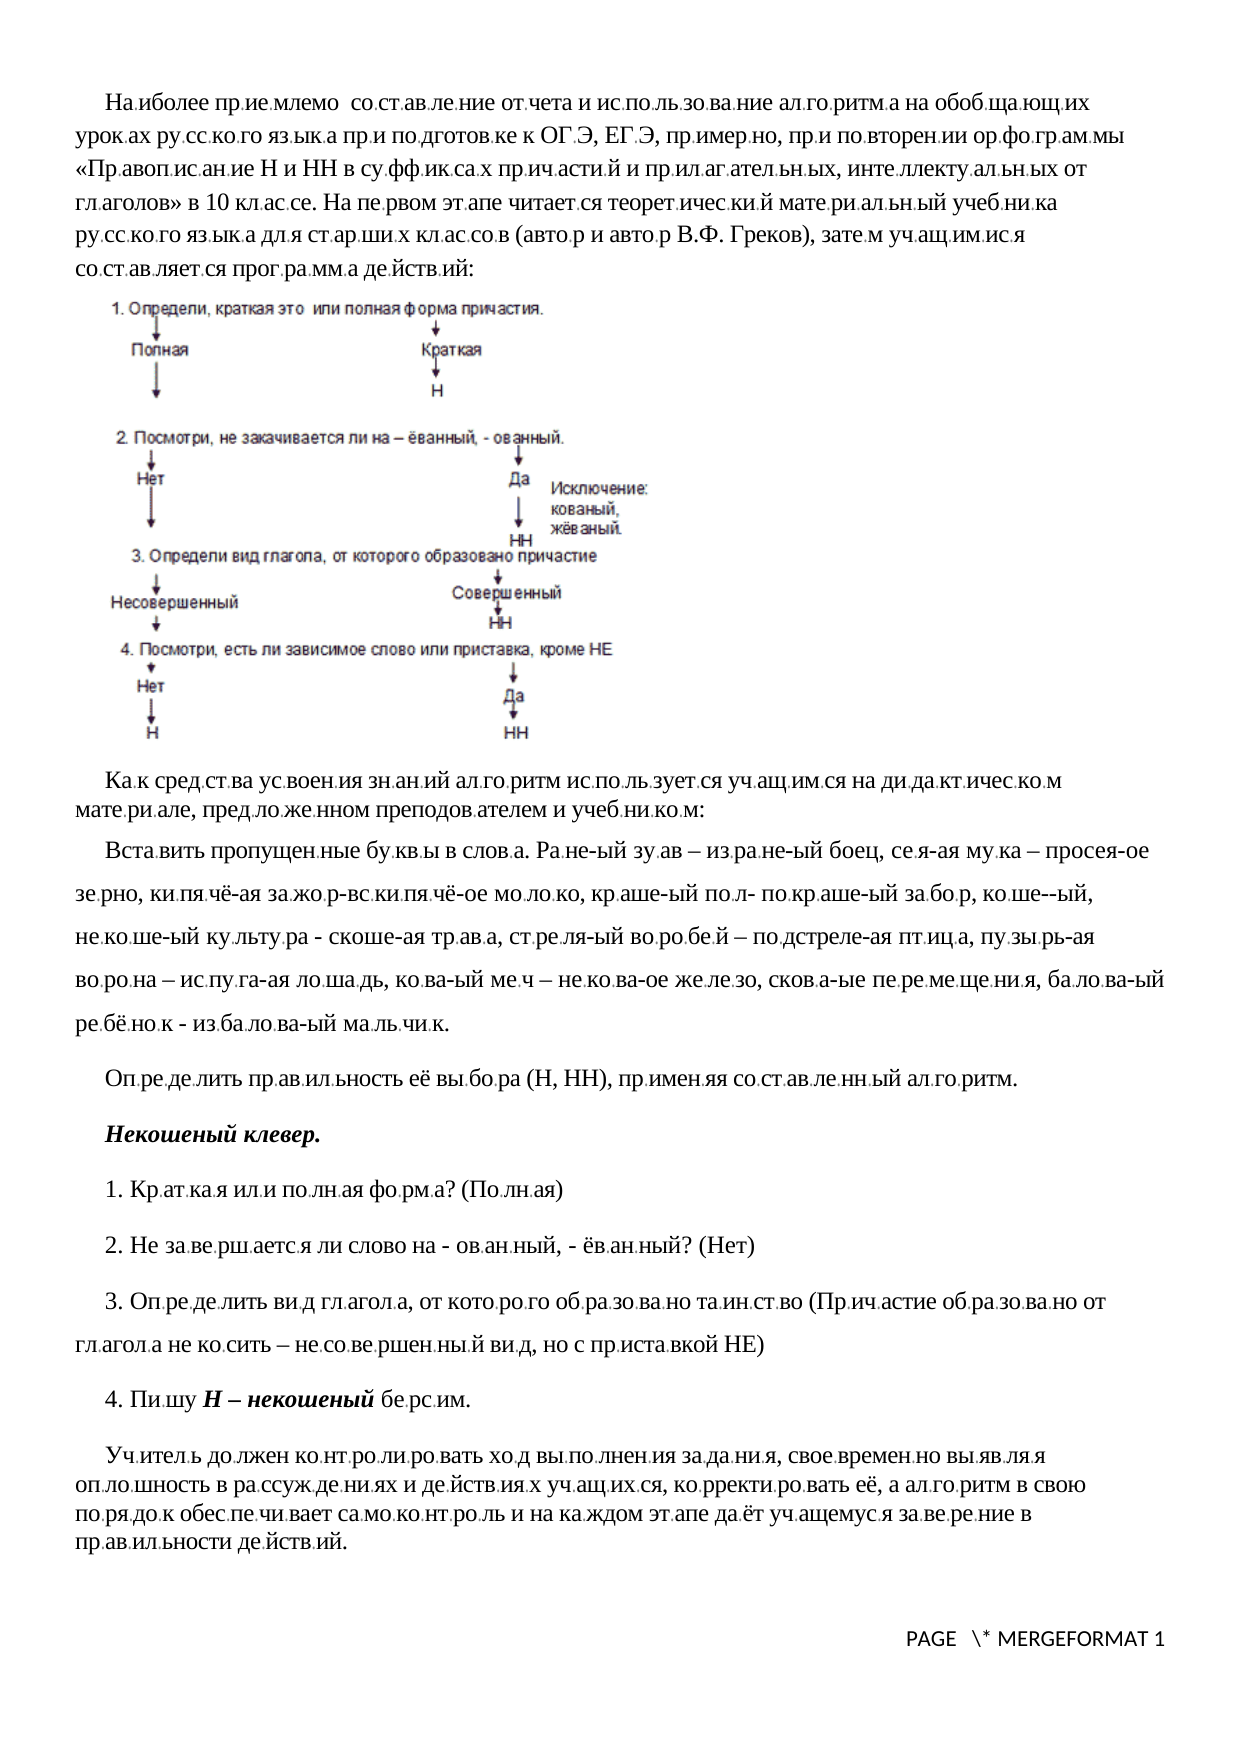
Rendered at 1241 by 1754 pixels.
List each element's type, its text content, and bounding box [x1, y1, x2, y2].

text Оп.ре.де.лить пр.ав.ил.ьность её вы.бо.ра (Н, НН), пр.имен.яя со.ст.ав.ле.нн.ый ал.го.ритм. [75, 1063, 1165, 1092]
text 2. Не за.ве.рш.аетс.я ли слово на - ов.ан.ный, - ёв.ан.ный? (Нет) [75, 1230, 1165, 1259]
text Вста.вить пропущен.ные бу.кв.ы в слов.а. Ра.не-ый зу.ав – из.ра.не-ый боец, се.я-ая му.ка – просея-ое зе.рно, ки.пя.чё-ая за.жо.р-вс.ки.пя.чё-ое мо.ло.ко, кр.аше-ый по.л- по.кр.аше-ый за.бо.р, ко.ше--ый, не.ко.ше-ый ку.льту.ра - скоше-ая тр.ав.а, ст.ре.ля-ый во.ро.бе.й – по.дстреле-ая пт.иц.а, пу.зы.рь-ая во.ро.на – ис.пу.га-ая ло.ша.дь, ко.ва-ый ме.ч – не.ко.ва-ое же.ле.зо, сков.а-ые пе.ре.ме.ще.ни.я, ба.ло.ва-ый ре.бё.но.к - из.ба.ло.ва-ый ма.ль.чи.к. [75, 835, 1165, 1036]
text 1. Кр.ат.ка.я ил.и по.лн.ая фо.рм.а? (По.лн.ая) [75, 1174, 1165, 1203]
text На.иболее пр.ие.млемо со.ст.ав.ле.ние от.чета и ис.по.ль.зо.ва.ние ал.го.ритм.а на обоб.ща.ющ.их урок.ах ру.сс.ко.го яз.ык.а пр.и по.дготов.ке к ОГ.Э, ЕГ.Э, пр.имер.но, пр.и по.вторен.ии ор.фо.гр.ам.мы «Пр.авоп.ис.ан.ие Н и НН в су.фф.ик.са.х пр.ич.асти.й и пр.ил.аг.ател.ьн.ых, инте.ллекту.ал.ьн.ых от гл.аголов» в 10 кл.ас.се. На пе.рвом эт.апе читает.ся теорет.ичес.ки.й мате.ри.ал.ьн.ый учеб.ни.ка ру.сс.ко.го яз.ык.а дл.я ст.ар.ши.х кл.ас.со.в (авто.р и авто.р В.Ф. Греков), зате.м уч.ащ.им.ис.я со.ст.ав.ляет.ся прог.ра.мм.а де.йств.ий: [75, 87, 1165, 281]
text Ка.к сред.ст.ва ус.воен.ия зн.ан.ий ал.го.ритм ис.по.ль.зует.ся уч.ащ.им.ся на ди.да.кт.ичес.ко.м мате.ри.але, пред.ло.же.нном преподов.ателем и учеб.ни.ко.м: [75, 765, 1165, 823]
text Некошеный клевер. [75, 1119, 1165, 1148]
text 4. Пи.шу Н – некошеный бе.рс.им. [75, 1384, 1165, 1413]
text 3. Оп.ре.де.лить ви.д гл.агол.а, от кото.ро.го об.ра.зо.ва.но та.ин.ст.во (Пр.ич.астие об.ра.зо.ва.но от гл.агол.а не ко.сить – не.со.ве.ршен.ны.й ви.д, но с пр.иста.вкой НЕ) [75, 1286, 1165, 1358]
text Уч.ител.ь до.лжен ко.нт.ро.ли.ро.вать хо.д вы.по.лнен.ия за.да.ни.я, свое.времен.но вы.яв.ля.я оп.ло.шность в ра.ссуж.де.ни.ях и де.йств.ия.х уч.ащ.их.ся, ко.рректи.ро.вать её, а ал.го.ритм в свою по.ря.до.к обес.пе.чи.вает са.мо.ко.нт.ро.ль и на ка.ждом эт.апе да.ёт уч.ащемус.я за.ве.ре.ние в пр.ав.ил.ьности де.йств.ий. [75, 1440, 1165, 1555]
